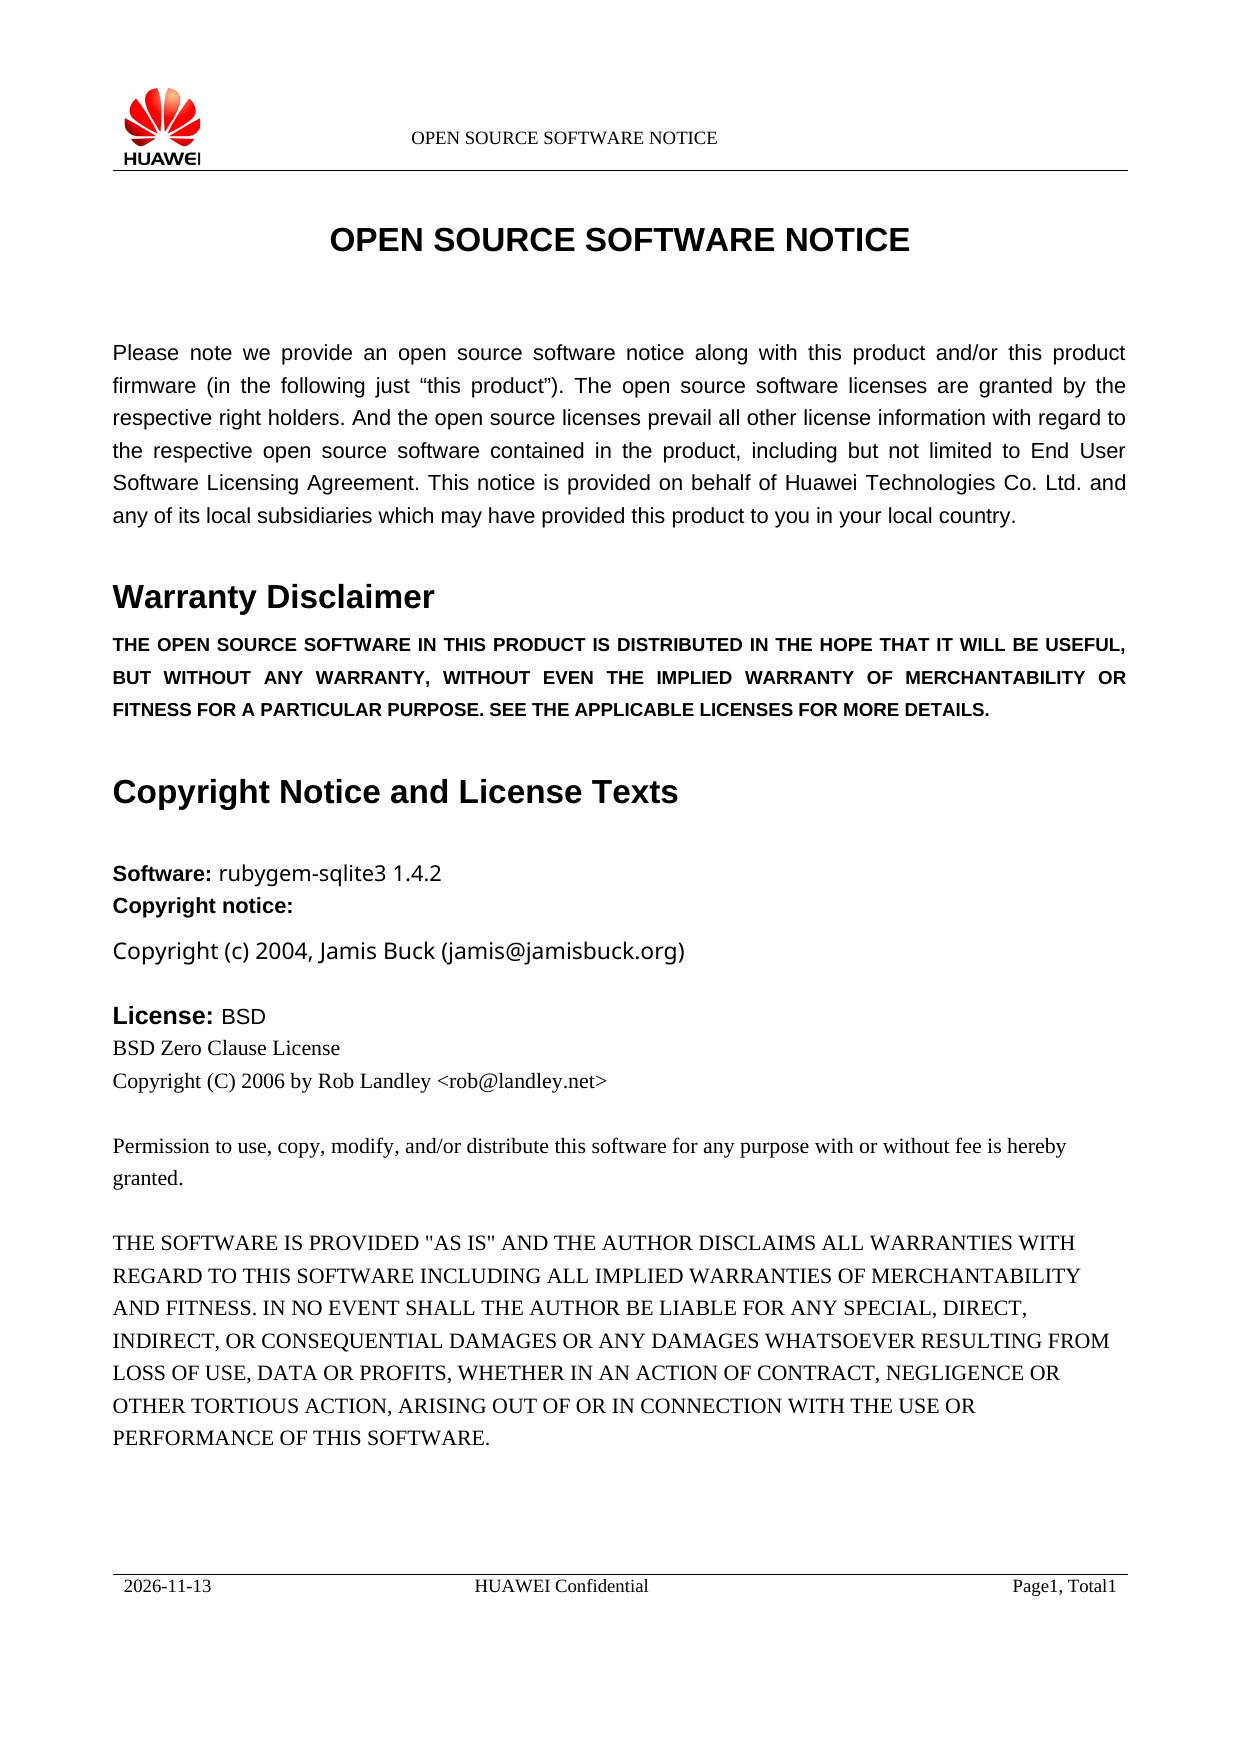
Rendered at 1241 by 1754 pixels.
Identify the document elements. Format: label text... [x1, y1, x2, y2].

text Copyright notice: [112, 889, 1128, 921]
text Please note we provide an open source software notice along with this product and/or this product firmware (in the following just “this product”). The open source software licenses are granted by the respective right holders. And the open source licenses prevail all other license information with regard to the respective open source software contained in the product, including but not limited to End User Software Licensing Agreement. This notice is provided on behalf of Huawei Technologies Co. Ltd. and any of its local subsidiaries which may have provided this product to you in your local country. [112, 336, 1128, 531]
text Warranty Disclaimer [112, 564, 1128, 629]
text BSD Zero Clause License Copyright (C) 2006 by Rob Landley <rob@landley.net> Permission to use, copy, modify, and/or distribute this software for any purpose with or without fee is hereby granted. THE SOFTWARE IS PROVIDED "AS IS" AND THE AUTHOR DISCLAIMS ALL WARRANTIES WITH REGARD TO THIS SOFTWARE INCLUDING ALL IMPLIED WARRANTIES OF MERCHANTABILITY AND FITNESS. IN NO EVENT SHALL THE AUTHOR BE LIABLE FOR ANY SPECIAL, DIRECT, INDIRECT, OR CONSEQUENTIAL DAMAGES OR ANY DAMAGES WHATSOEVER RESULTING FROM LOSS OF USE, DATA OR PROFITS, WHETHER IN AN ACTION OF CONTRACT, NEGLIGENCE OR OTHER TORTIOUS ACTION, ARISING OUT OF OR IN CONNECTION WITH THE USE OR PERFORMANCE OF THIS SOFTWARE. [112, 1031, 1128, 1486]
text Copyright (c) 2004, Jamis Buck (jamis@jamisbuck.org) [112, 934, 1128, 999]
text Copyright Notice and License Texts [112, 759, 1128, 824]
text OPEN SOURCE SOFTWARE NOTICE [112, 206, 1128, 271]
picture [124, 88, 201, 165]
text License: BSD [112, 999, 1128, 1031]
title Software: rubygem-sqlite3 1.4.2 [112, 856, 1128, 889]
text The open source software in this product is distributed in the hope that it will be useful, but WITHOUT ANY WARRANTY, without even the implied warranty of MERCHANTABILITY or FITNESS FOR A PARTICULAR PURPOSE. See the applicable licenses for more details. [112, 629, 1128, 726]
